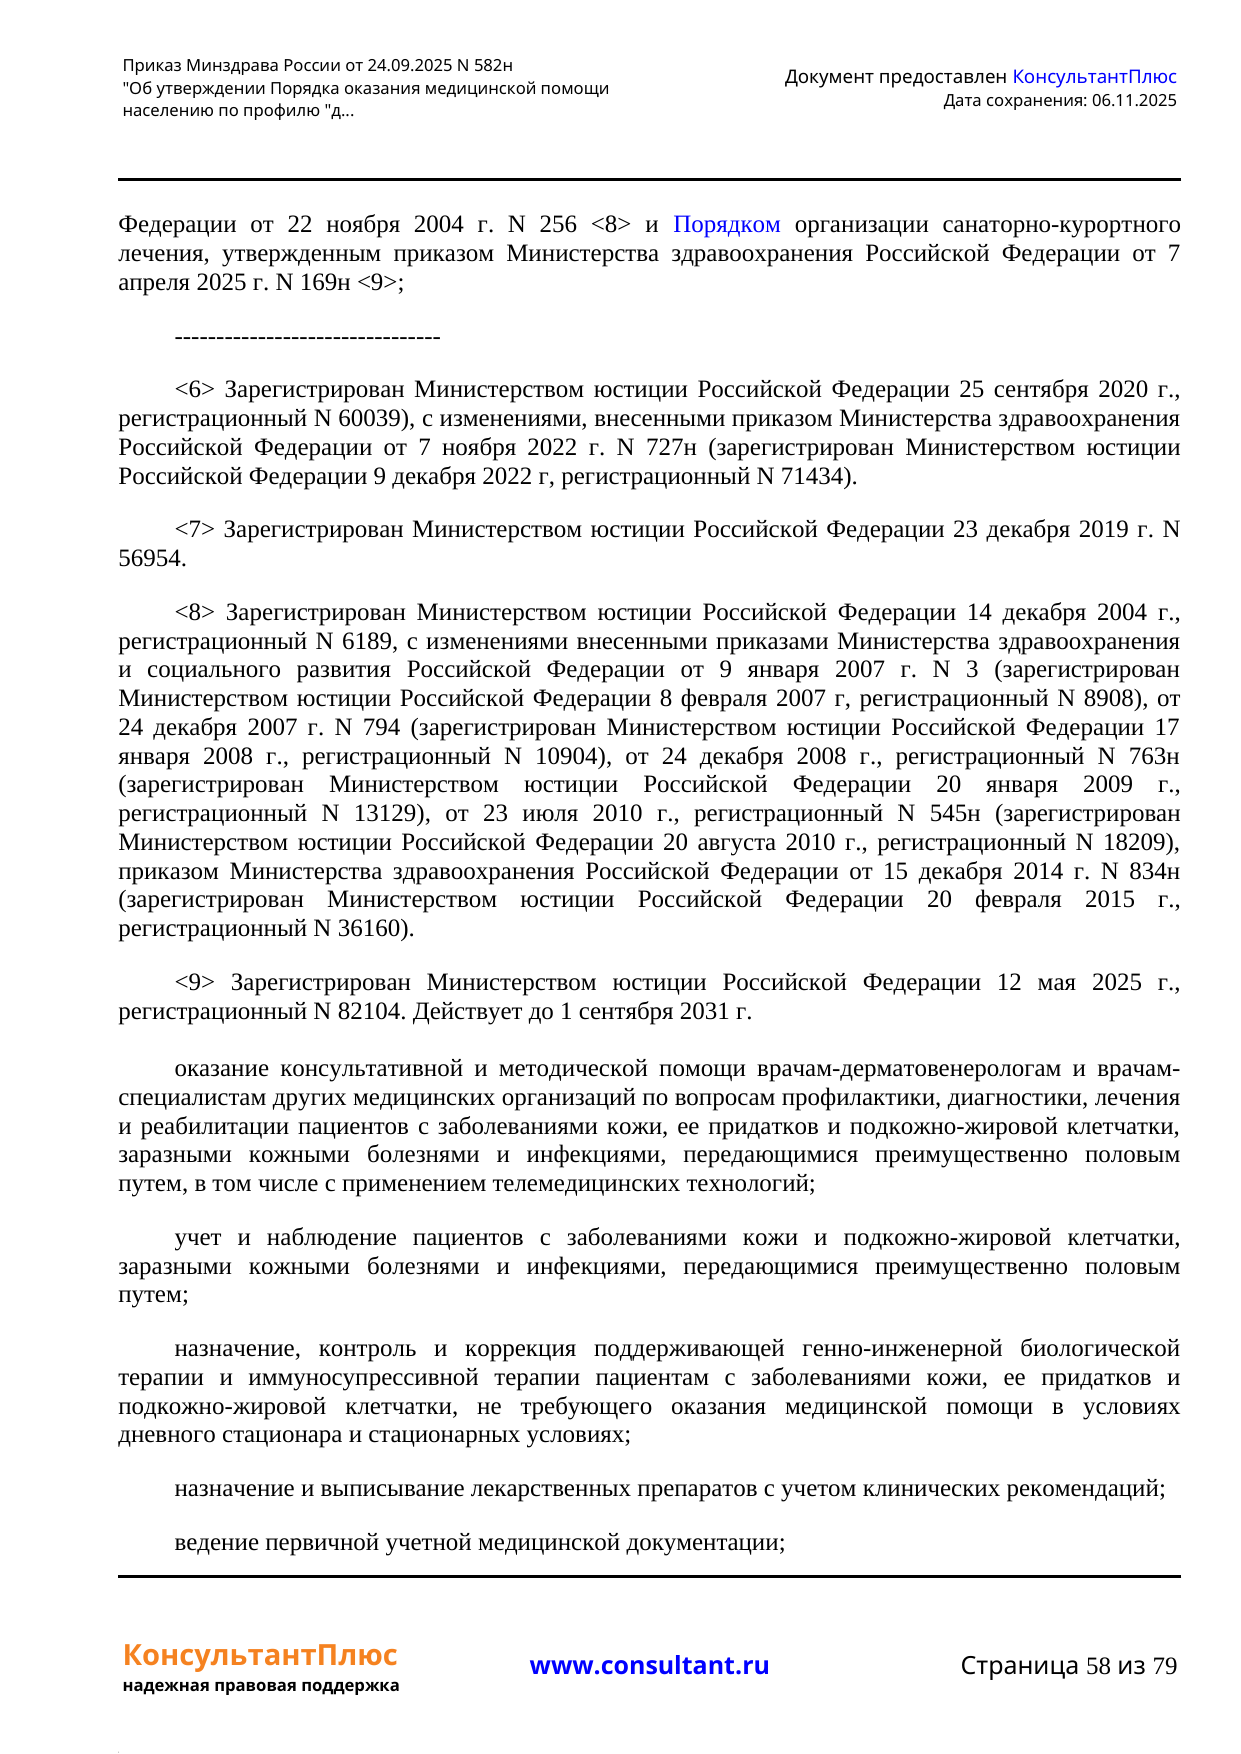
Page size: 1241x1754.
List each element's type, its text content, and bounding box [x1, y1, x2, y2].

text <7> Зарегистрирован Министерством юстиции Российской Федерации 23 декабря 2019 г. N 56954. [118, 514, 1181, 572]
text назначение, контроль и коррекция поддерживающей генно-инженерной биологической терапии и иммуносупрессивной терапии пациентам с заболеваниями кожи, ее придатков и подкожно-жировой клетчатки, не требующего оказания медицинской помощи в условиях дневного стационара и стационарных условиях; [118, 1333, 1181, 1448]
text оказание консультативной и методической помощи врачам-дерматовенерологам и врачам-специалистам других медицинских организаций по вопросам профилактики, диагностики, лечения и реабилитации пациентов с заболеваниями кожи, ее придатков и подкожно-жировой клетчатки, заразными кожными болезнями и инфекциями, передающимися преимущественно половым путем, в том числе с применением телемедицинских технологий; [118, 1053, 1181, 1197]
text <8> Зарегистрирован Министерством юстиции Российской Федерации 14 декабря 2004 г., регистрационный N 6189, с изменениями внесенными приказами Министерства здравоохранения и социального развития Российской Федерации от 9 января 2007 г. N 3 (зарегистрирован Министерством юстиции Российской Федерации 8 февраля 2007 г, регистрационный N 8908), от 24 декабря 2007 г. N 794 (зарегистрирован Министерством юстиции Российской Федерации 17 января 2008 г., регистрационный N 10904), от 24 декабря 2008 г., регистрационный N 763н (зарегистрирован Министерством юстиции Российской Федерации 20 января 2009 г., регистрационный N 13129), от 23 июля 2010 г., регистрационный N 545н (зарегистрирован Министерством юстиции Российской Федерации 20 августа 2010 г., регистрационный N 18209), приказом Министерства здравоохранения Российской Федерации от 15 декабря 2014 г. N 834н (зарегистрирован Министерством юстиции Российской Федерации 20 февраля 2015 г., регистрационный N 36160). [118, 597, 1181, 942]
text <6> Зарегистрирован Министерством юстиции Российской Федерации 25 сентября 2020 г., регистрационный N 60039), с изменениями, внесенными приказом Министерства здравоохранения Российской Федерации от 7 ноября 2022 г. N 727н (зарегистрирован Министерством юстиции Российской Федерации 9 декабря 2022 г, регистрационный N 71434). [118, 374, 1181, 489]
text -------------------------------- [118, 321, 1181, 349]
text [118, 209, 1181, 296]
text учет и наблюдение пациентов с заболеваниями кожи и подкожно-жировой клетчатки, заразными кожными болезнями и инфекциями, передающимися преимущественно половым путем; [118, 1222, 1181, 1308]
text <9> Зарегистрирован Министерством юстиции Российской Федерации 12 мая 2025 г., регистрационный N 82104. Действует до 1 сентября 2031 г. [118, 967, 1181, 1024]
text ведение первичной учетной медицинской документации; [118, 1527, 1181, 1556]
text назначение и выписывание лекарственных препаратов с учетом клинических рекомендаций; [118, 1473, 1181, 1502]
